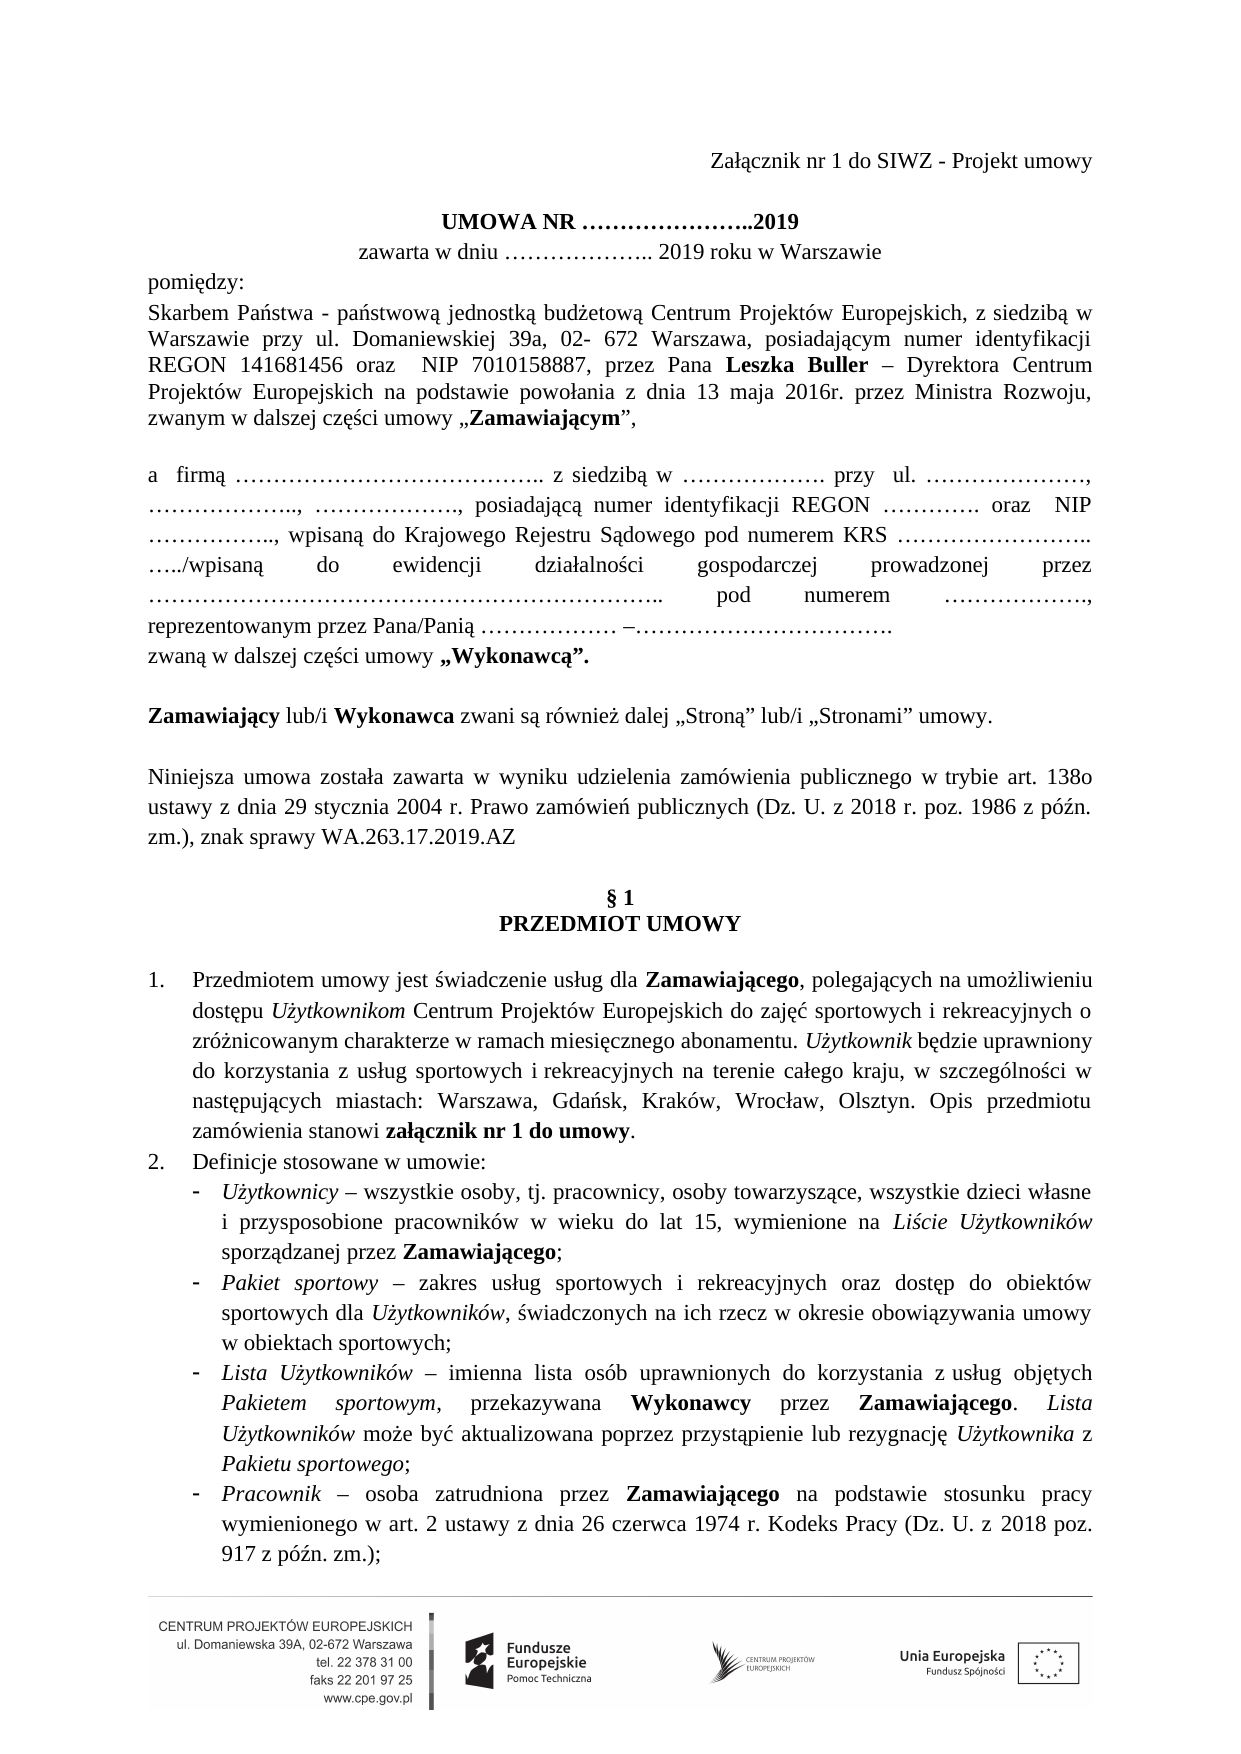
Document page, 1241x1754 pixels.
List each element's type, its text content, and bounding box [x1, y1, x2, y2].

text Skarbem Państwa - państwową jednostką budżetową Centrum Projektów Europejskich, z siedzibą w Warszawie przy ul. Domaniewskiej 39a, 02- 672 Warszawa, posiadającym numer identyfikacji REGON 141681456 oraz NIP 7010158887, przez Pana Leszka Buller – Dyrektora Centrum Projektów Europejskich na podstawie powołania z dnia 13 maja 2016r. przez Ministra Rozwoju, zwanym w dalszej części umowy „Zamawiającym”, [148, 299, 1093, 430]
picture [147, 1596, 1093, 1710]
text zwaną w dalszej części umowy „Wykonawcą”. [148, 642, 1093, 668]
text pomiędzy: [148, 268, 1093, 295]
list Pakiet sportowy – zakres usług sportowych i rekreacyjnych oraz dostęp do obiektów sportowych dla Użytkowników, świadczonych na ich rzecz w okresie obowiązywania umowy w obiektach sportowych; [192, 1268, 1093, 1355]
text PRZEDMIOT UMOWY [148, 910, 1093, 936]
text Załącznik nr 1 do SIWZ - Projekt umowy [221, 148, 1093, 174]
text zawarta w dniu ……………….. 2019 roku w Warszawie [148, 238, 1093, 264]
text a firmą ………………………………….. z siedzibą w ………………. przy ul. …………………, ……………….., ………………., posiadającą numer identyfikacji REGON …………. oraz NIP …………….., wpisaną do Krajowego Rejestru Sądowego pod numerem KRS ……………………..…../wpisaną do ewidencji działalności gospodarczej prowadzonej przez ………………………………………………………….. pod numerem ………………., reprezentowanym przez Pana/Panią ……………… –……………………………. [148, 461, 1093, 638]
text Niniejsza umowa została zawarta w wyniku udzielenia zamówienia publicznego w trybie art. 138o ustawy z dnia 29 stycznia 2004 r. Prawo zamówień publicznych (Dz. U. z 2018 r. poz. 1986 z późn. zm.), znak sprawy WA.263.17.2019.AZ [148, 763, 1093, 849]
list Lista Użytkowników – imienna lista osób uprawnionych do korzystania z usług objętych Pakietem sportowym, przekazywana Wykonawcy przez Zamawiającego. Lista Użytkowników może być aktualizowana poprzez przystąpienie lub rezygnację Użytkownika z Pakietu sportowego; [192, 1359, 1093, 1476]
list Użytkownicy – wszystkie osoby, tj. pracownicy, osoby towarzyszące, wszystkie dzieci własne i przysposobione pracowników w wieku do lat 15, wymienione na Liście Użytkowników sporządzanej przez Zamawiającego; [192, 1178, 1093, 1265]
list Przedmiotem umowy jest świadczenie usług dla Zamawiającego, polegających na umożliwieniu dostępu Użytkownikom Centrum Projektów Europejskich do zajęć sportowych i rekreacyjnych o zróżnicowanym charakterze w ramach miesięcznego abonamentu. Użytkownik będzie uprawniony do korzystania z usług sportowych i rekreacyjnych na terenie całego kraju, w szczególności w następujących miastach: Warszawa, Gdańsk, Kraków, Wrocław, Olsztyn. Opis przedmiotu zamówienia stanowi załącznik nr 1 do umowy. [148, 966, 1093, 1144]
text UMOWA NR …………………..2019 [148, 208, 1093, 234]
list Definicje stosowane w umowie: [148, 1148, 1093, 1174]
text § 1 [148, 883, 1093, 910]
text Zamawiający lub/i Wykonawca zwani są również dalej „Stroną” lub/i „Stronami” umowy. [148, 702, 1093, 729]
list Pracownik – osoba zatrudniona przez Zamawiającego na podstawie stosunku pracy wymienionego w art. 2 ustawy z dnia 26 czerwca 1974 r. Kodeks Pracy (Dz. U. z 2018 poz. 917 z późn. zm.); [192, 1480, 1093, 1567]
